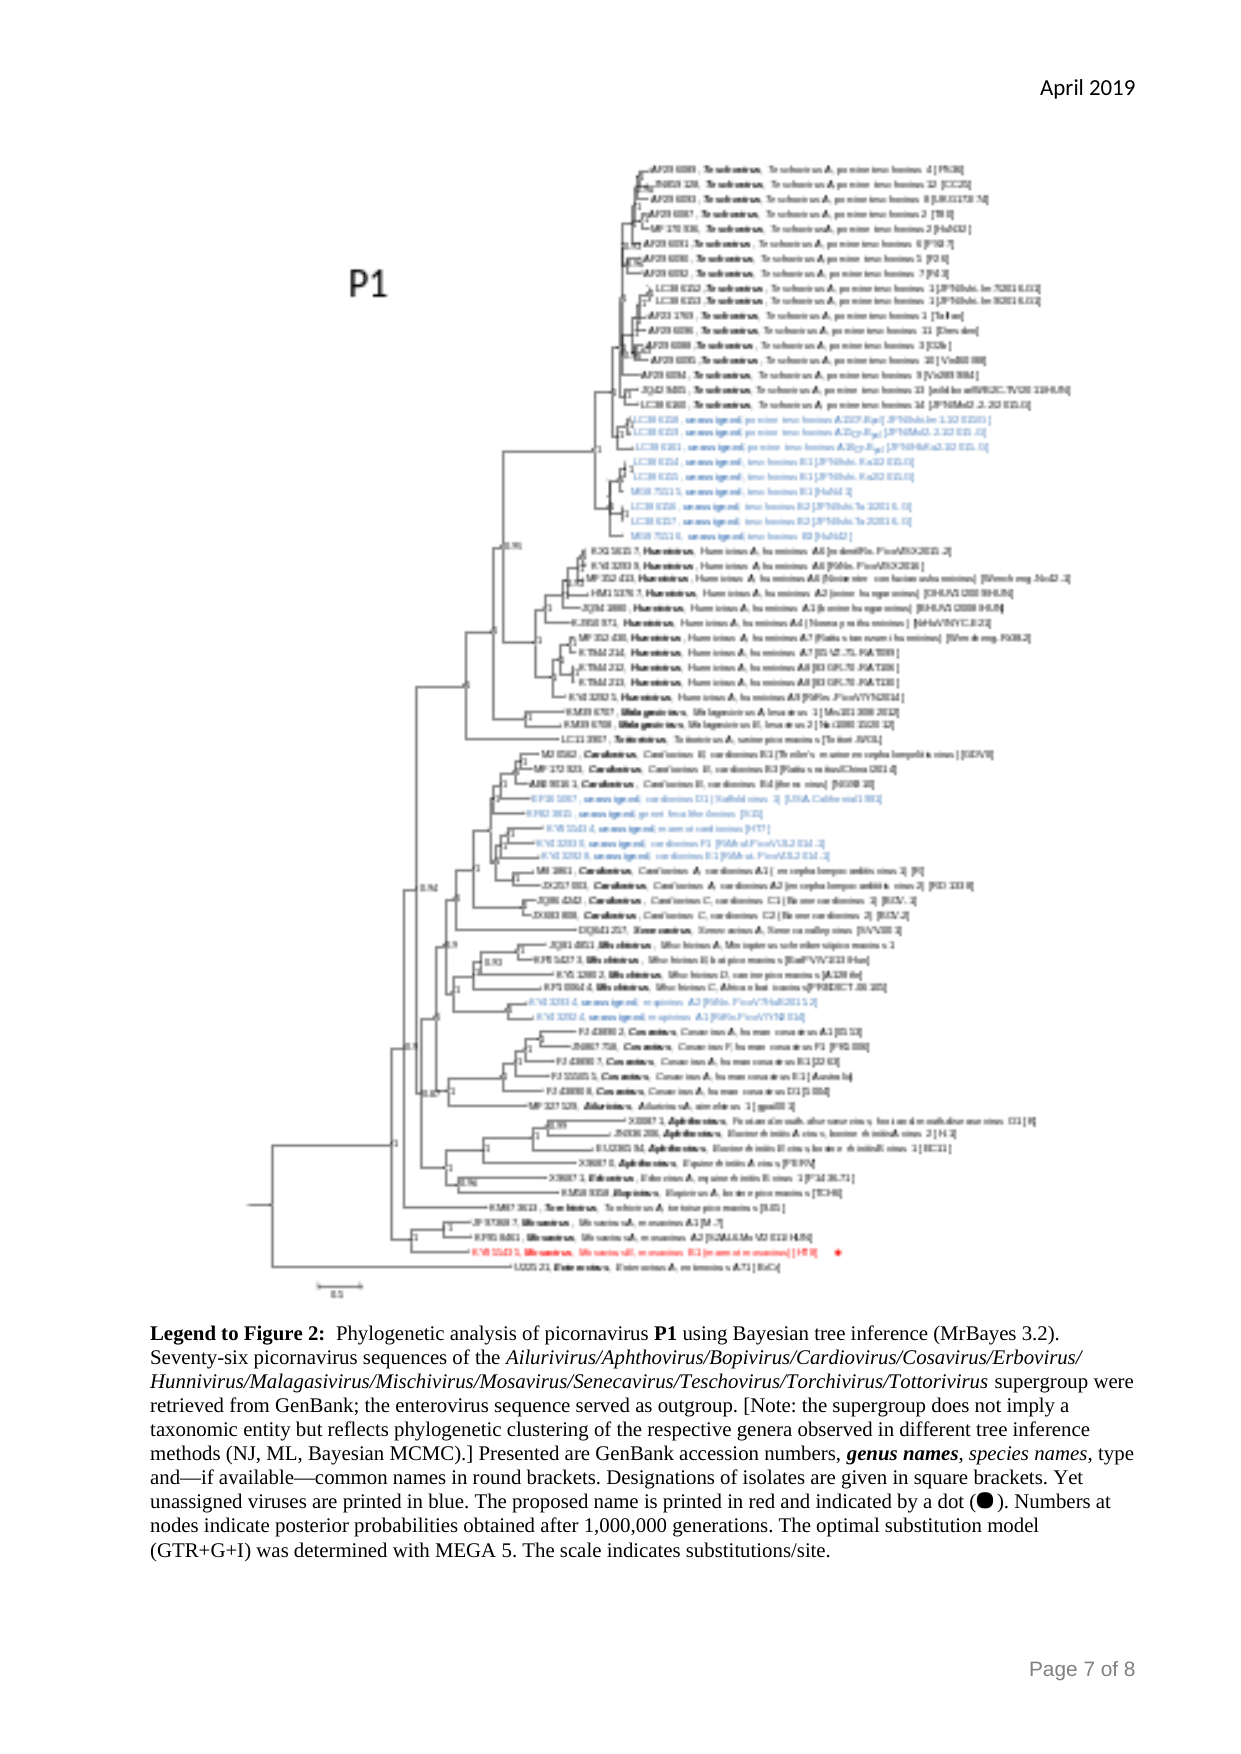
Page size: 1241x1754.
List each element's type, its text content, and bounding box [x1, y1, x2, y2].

text Legend to Figure 2: Phylogenetic analysis of picornavirus P1 using Bayesian tree inference (MrBayes 3.2). Seventy-six picornavirus sequences of the Ailurivirus/Aphthovirus/Bopivirus/Cardiovirus/Cosavirus/Erbovirus/ Hunnivirus/Malagasivirus/Mischivirus/Mosavirus/Senecavirus/Teschovirus/Torchivirus/Tottorivirus supergroup were retrieved from GenBank; the enterovirus sequence served as outgroup. [Note: the supergroup does not imply a taxonomic entity but reflects phylogenetic clustering of the respective genera observed in different tree inference methods (NJ, ML, Bayesian MCMC).] Presented are GenBank accession numbers, genus names, species names, type and—if available—common names in round brackets. Designations of isolates are given in square brackets. Yet unassigned viruses are printed in blue. The proposed name is printed in red and indicated by a dot (). Numbers at nodes indicate posterior probabilities obtained after 1,000,000 generations. The optimal substitution model (GTR+G+I) was determined with MEGA 5. The scale indicates substitutions/site. [150, 1321, 1135, 1562]
